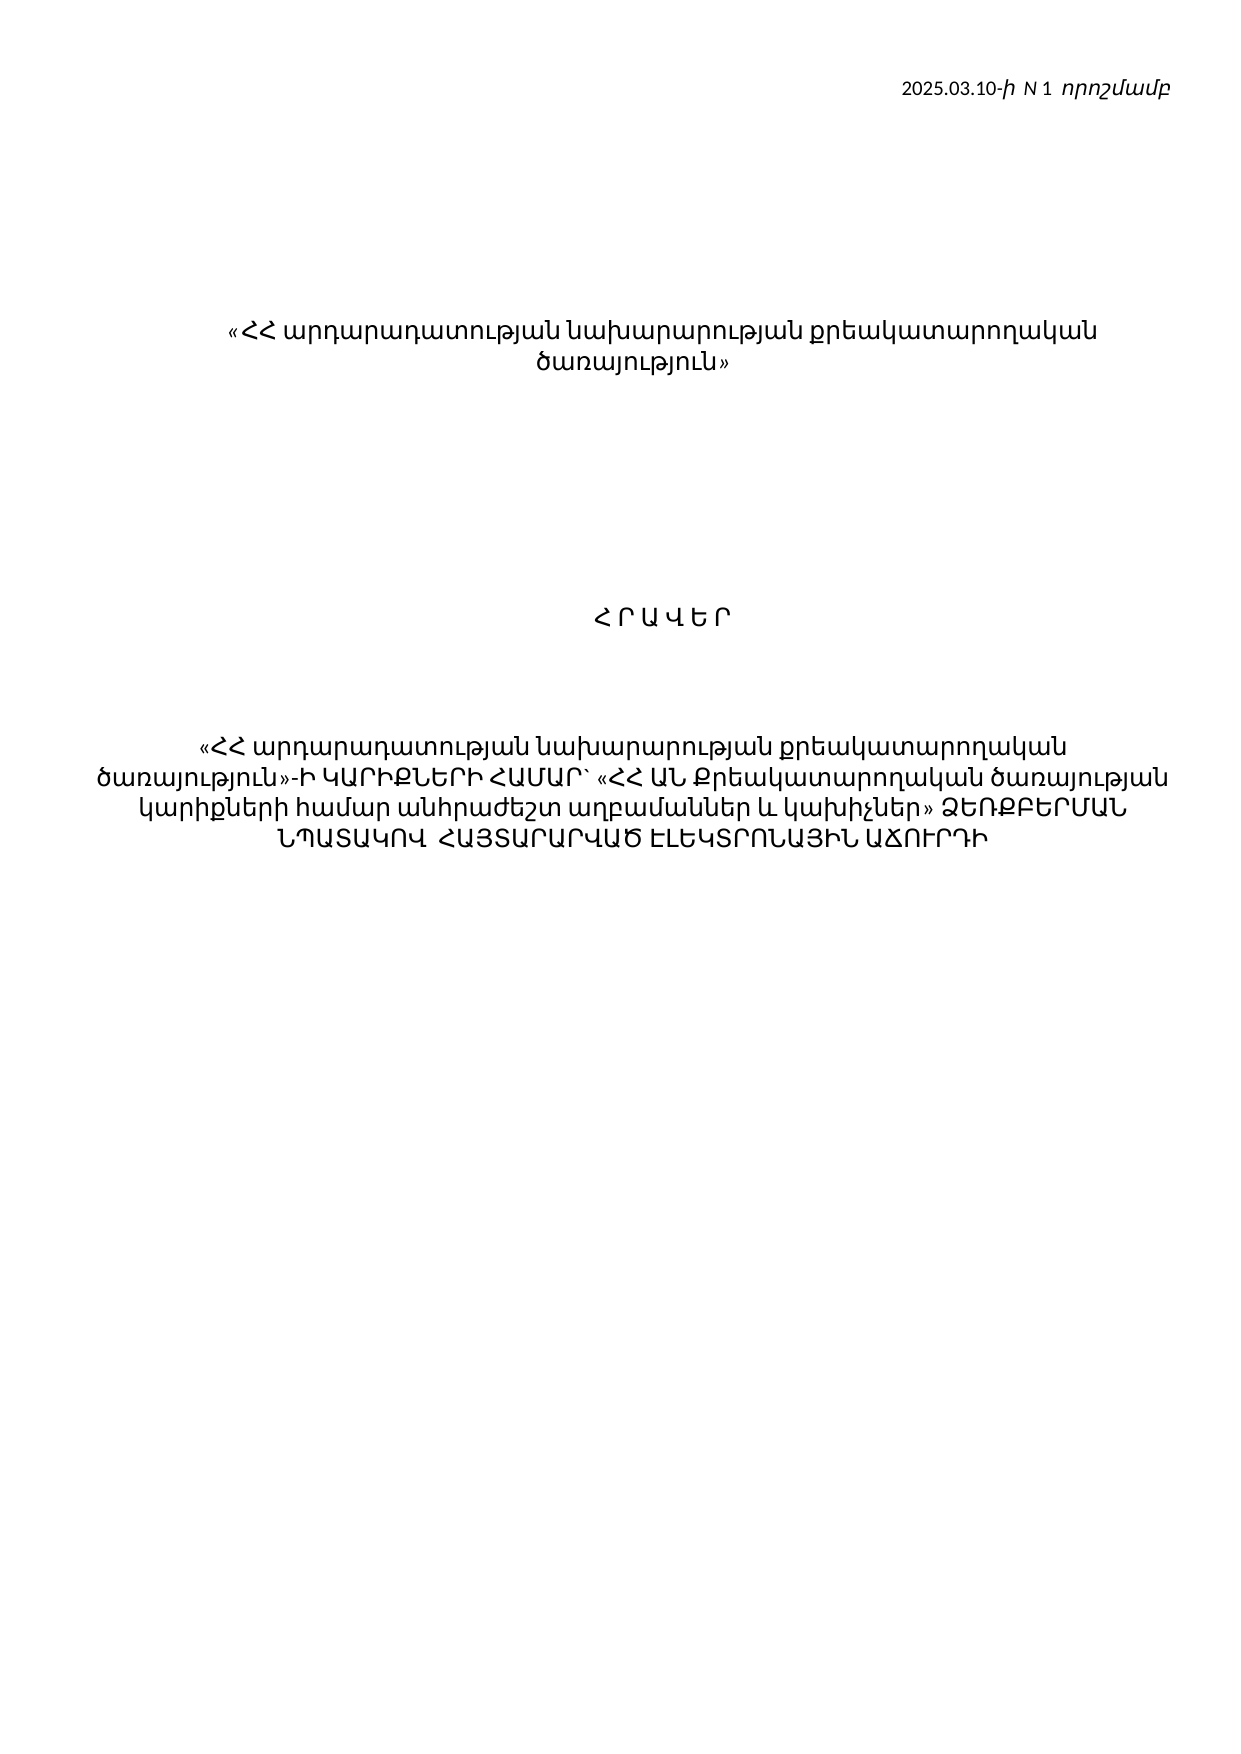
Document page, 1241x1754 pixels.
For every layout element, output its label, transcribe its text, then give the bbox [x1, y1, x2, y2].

text 2025.03.10 -ի N 1 որոշմամբ [94, 75, 1171, 100]
text «ՀՀ արդարադատության նախարարության քրեակատարողական ծառայություն»-Ի ԿԱՐԻՔՆԵՐԻ ՀԱՄԱՐ` «ՀՀ ԱՆ Քրեակատարողական ծառայության կարիքների համար անհրաժեշտ աղբամաններ և կախիչներ» ՁԵՌՔԲԵՐՄԱՆ ՆՊԱՏԱԿՈՎ ՀԱՅՏԱՐԱՐՎԱԾ ԷԼԵԿՏՐՈՆԱՅԻՆ ԱՃՈՒՐԴԻ [94, 731, 1172, 853]
text Հ Ր Ա Վ Ե Ր [94, 602, 1172, 633]
text « ՀՀ արդարադատության նախարարության քրեակատարողական ծառայություն» [94, 316, 1172, 377]
